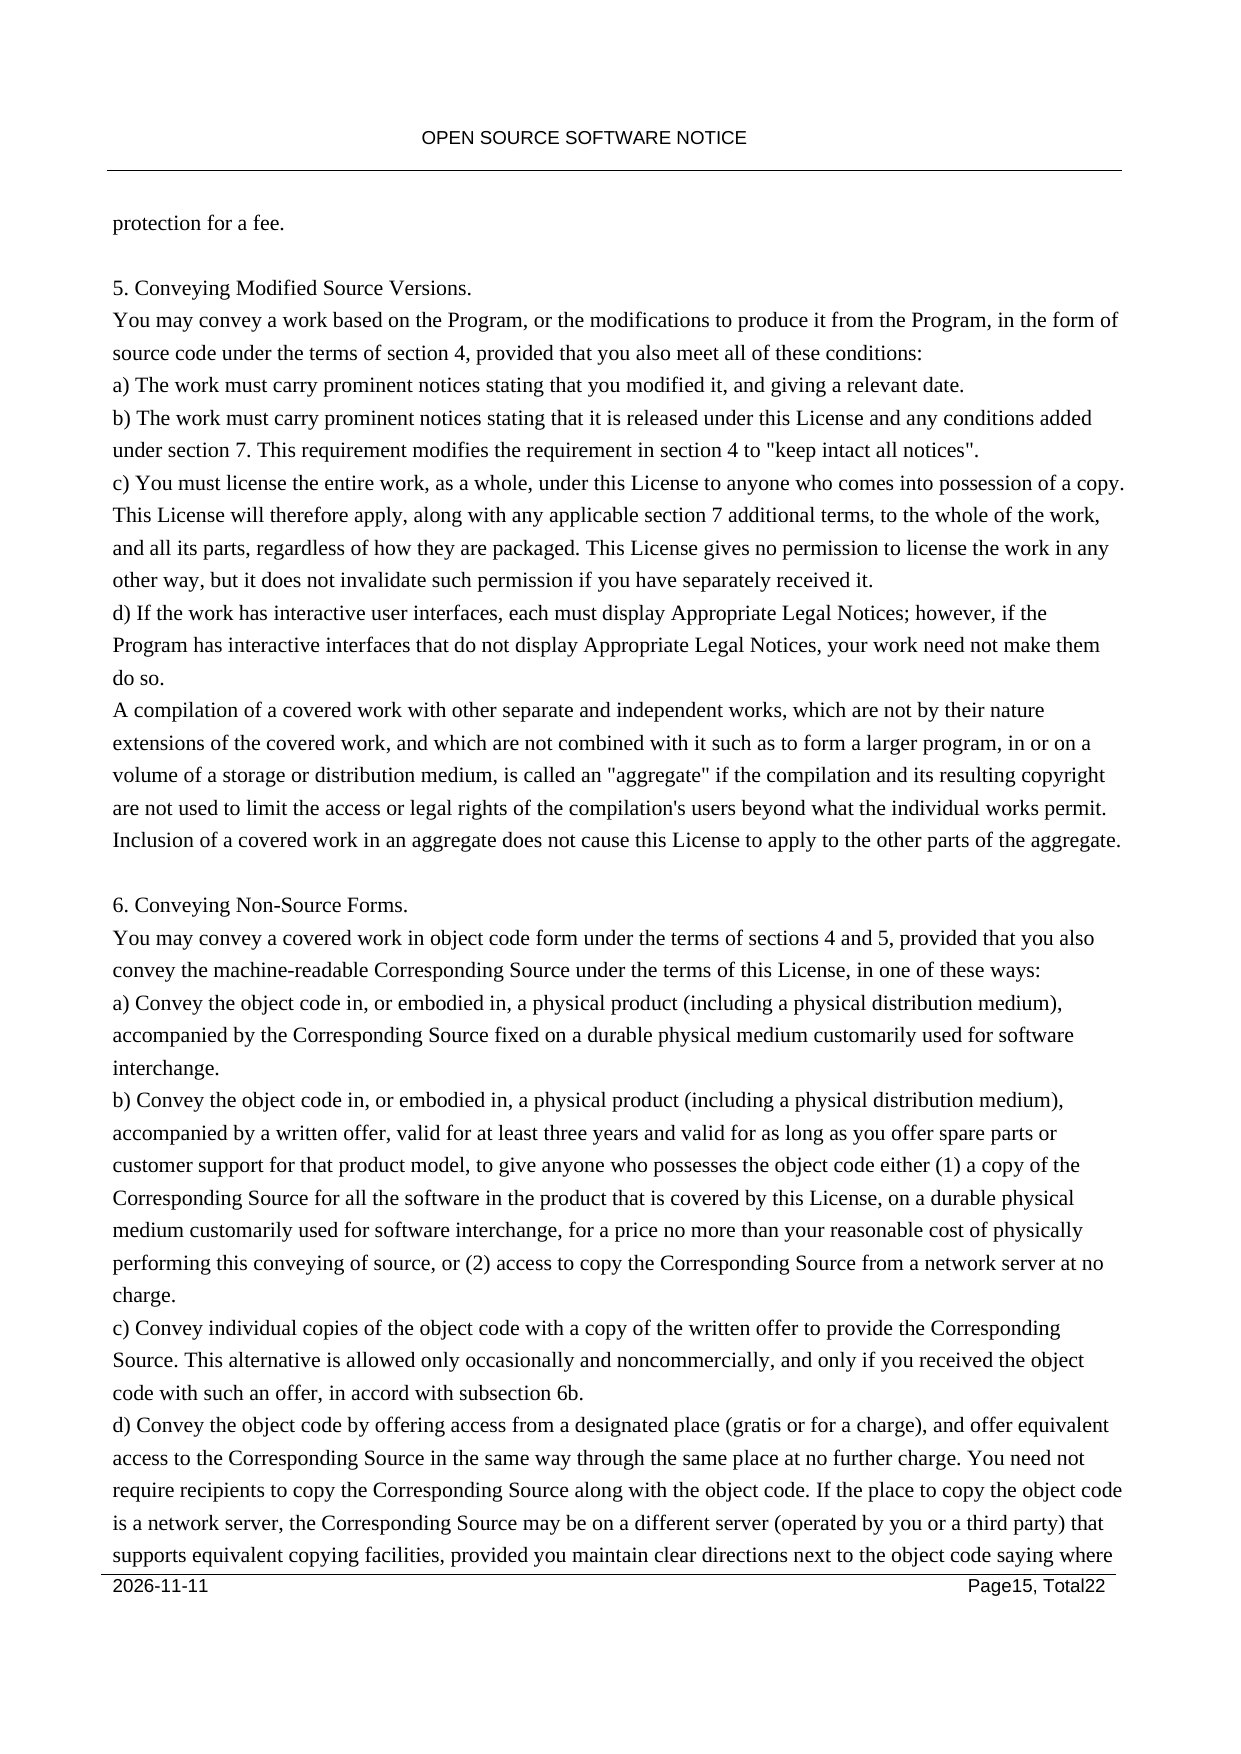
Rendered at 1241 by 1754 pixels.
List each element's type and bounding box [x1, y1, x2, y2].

text [112, 206, 1128, 1571]
